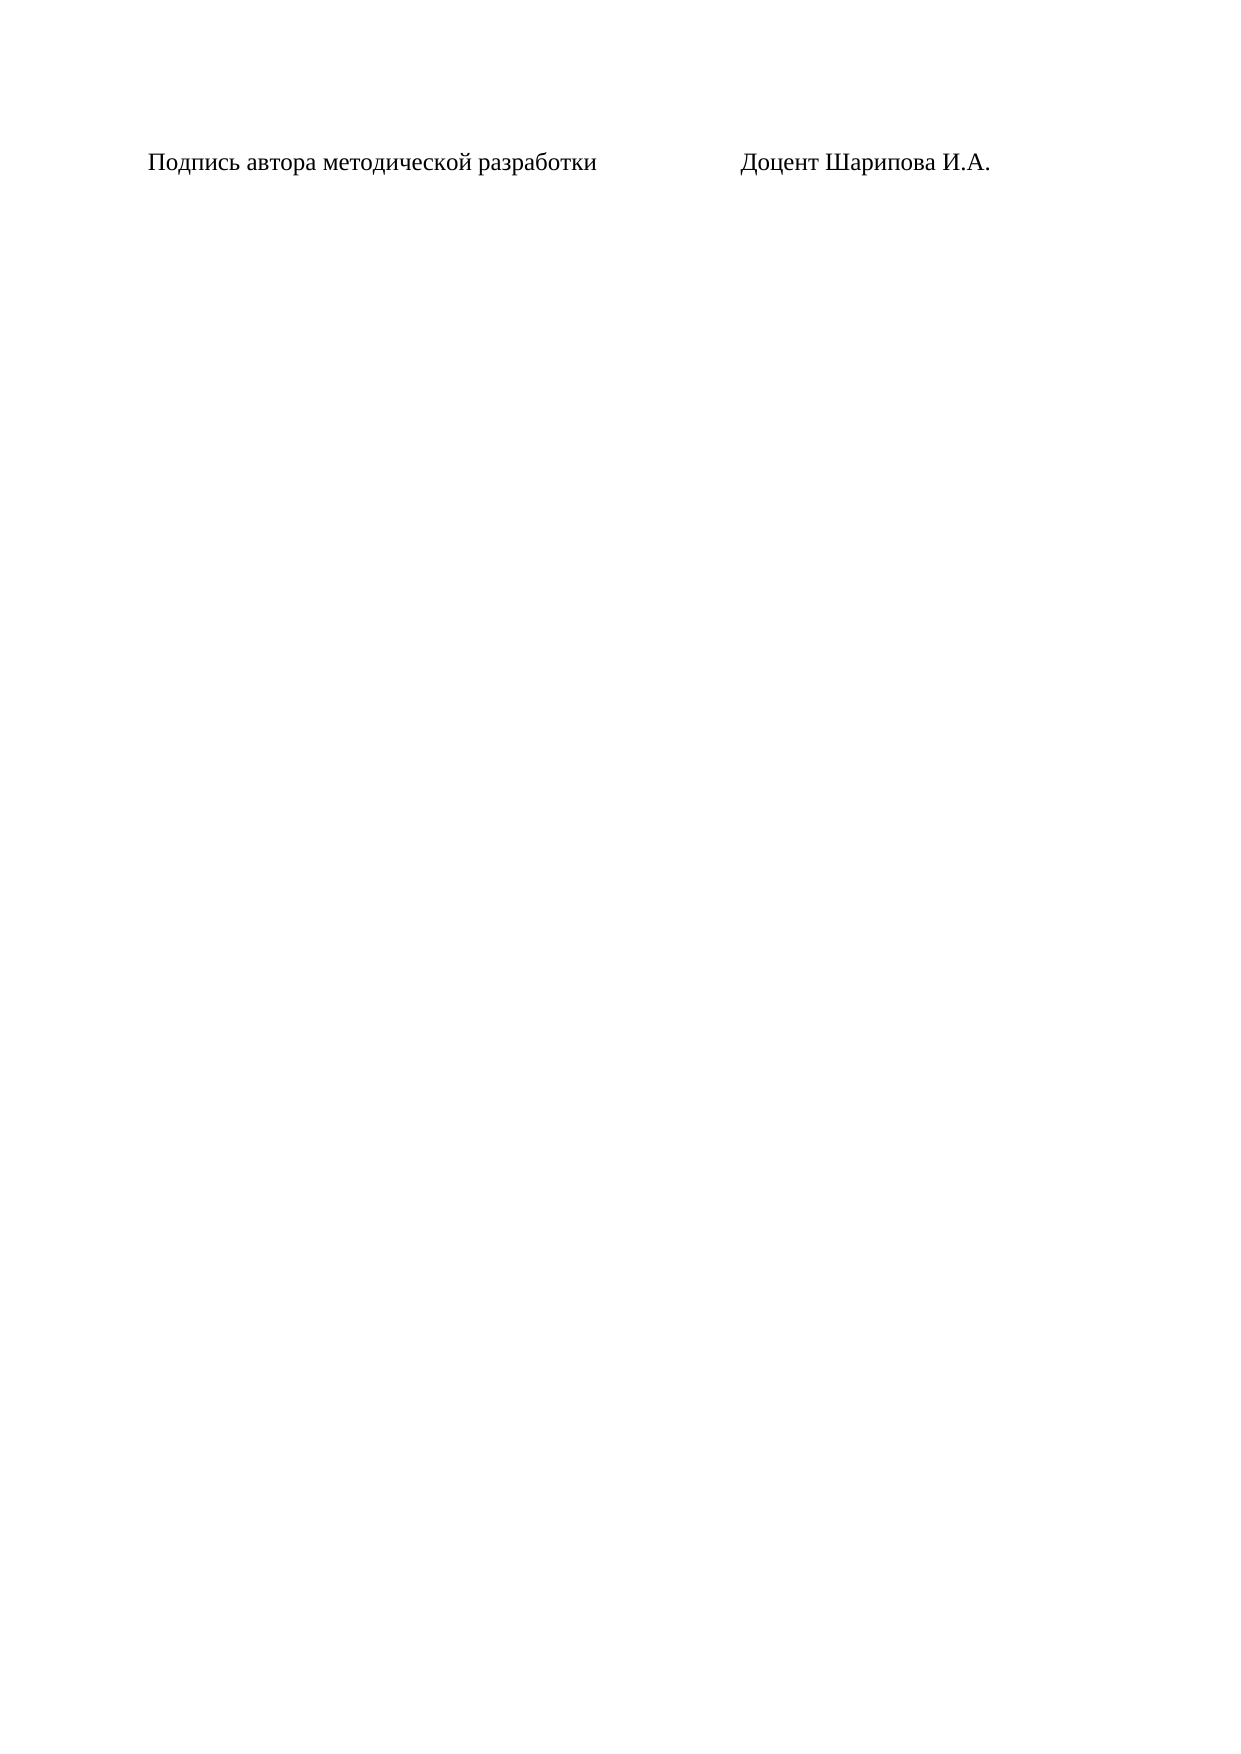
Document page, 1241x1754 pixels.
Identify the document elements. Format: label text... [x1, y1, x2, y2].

text Подпись автора методической разработки Доцент Шарипова И.А. [148, 147, 1152, 176]
